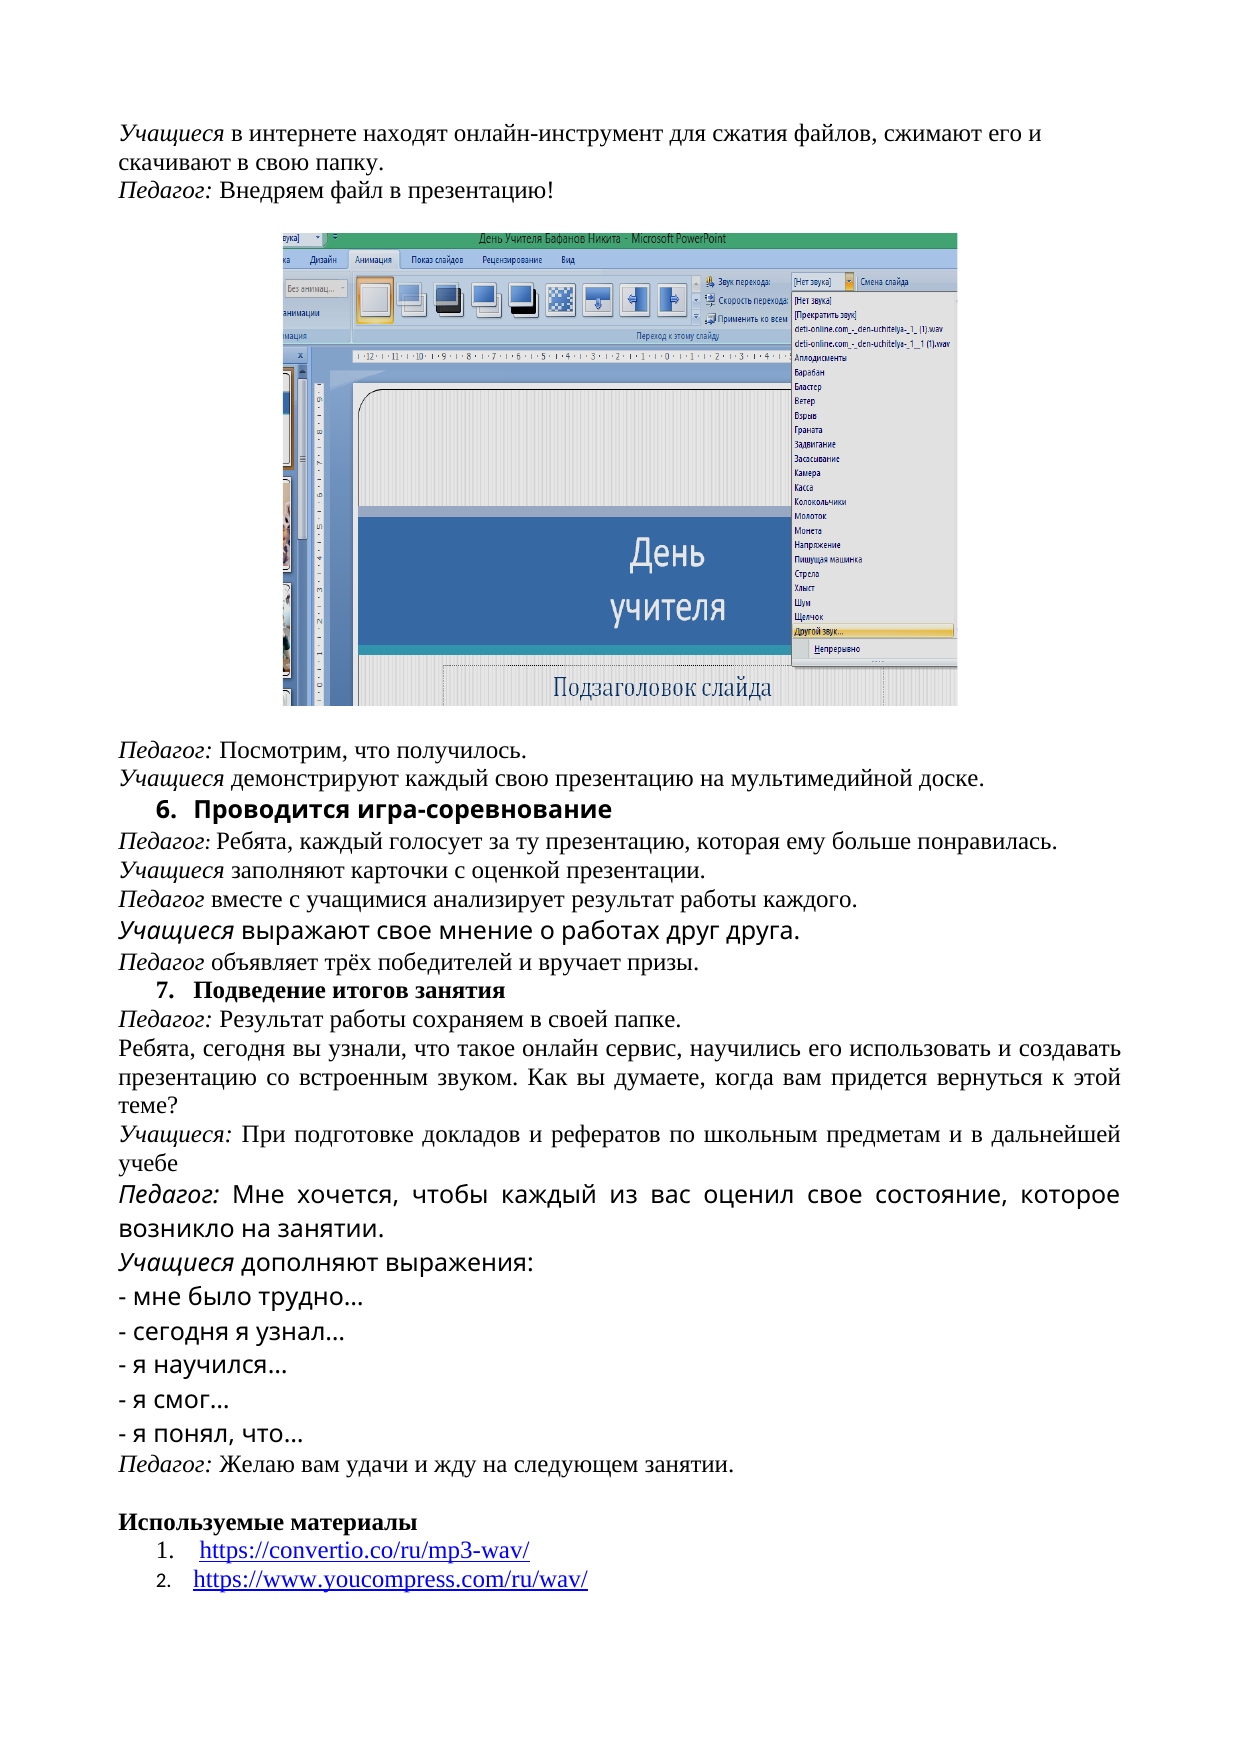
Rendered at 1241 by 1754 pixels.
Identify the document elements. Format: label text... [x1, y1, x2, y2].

list Подведение итогов занятия [156, 976, 1122, 1004]
list https://convertio.co/ru/mp3-wav/ [156, 1536, 1122, 1564]
text Учащиеся выражают свое мнение о работах друг друга. [118, 913, 1122, 947]
text Педагог: Мне хочется, чтобы каждый из вас оценил свое состояние, которое возникло на занятии. [118, 1177, 1122, 1245]
text Используемые материалы [118, 1507, 1122, 1536]
list https://www.youcompress.com/ru/wav/ [156, 1564, 1122, 1593]
text Ребята, сегодня вы узнали, что такое онлайн сервис, научились его использовать и создавать презентацию со встроенным звуком. Как вы думаете, когда вам придется вернуться к этой теме? [118, 1033, 1122, 1119]
text Педагог: Посмотрим, что получилось. [118, 735, 1122, 763]
picture [282, 233, 958, 706]
text Педагог вместе с учащимися анализирует результат работы каждого. [118, 884, 1122, 913]
text Учащиеся в интернете находят онлайн-инструмент для сжатия файлов, сжимают его и скачивают в свою папку. [118, 118, 1122, 176]
text - мне было трудно… [118, 1279, 1122, 1313]
text - сегодня я узнал… [118, 1313, 1122, 1347]
text - я понял, что… [118, 1415, 1122, 1449]
text Учащиеся: При подготовке докладов и рефератов по школьным предметам и в дальнейшей учебе [118, 1119, 1122, 1177]
text Учащиеся заполняют карточки с оценкой презентации. [118, 855, 1122, 884]
text - я научился… [118, 1347, 1122, 1381]
text Педагог: Внедряем файл в презентацию! [118, 176, 1122, 204]
text Учащиеся демонстрируют каждый свою презентацию на мультимедийной доске. [118, 763, 1122, 792]
text Педагог: Желаю вам удачи и жду на следующем занятии. [118, 1449, 1122, 1478]
list Проводится игра-соревнование [156, 792, 1122, 826]
text Педагог объявляет трёх победителей и вручает призы. [118, 947, 1122, 976]
text Педагог: Результат работы сохраняем в своей папке. [118, 1004, 1122, 1033]
text Педагог: Ребята, каждый голосует за ту презентацию, которая ему больше понравилась. [118, 826, 1122, 855]
text Учащиеся дополняют выражения: [118, 1245, 1122, 1279]
text - я смог… [118, 1381, 1122, 1415]
